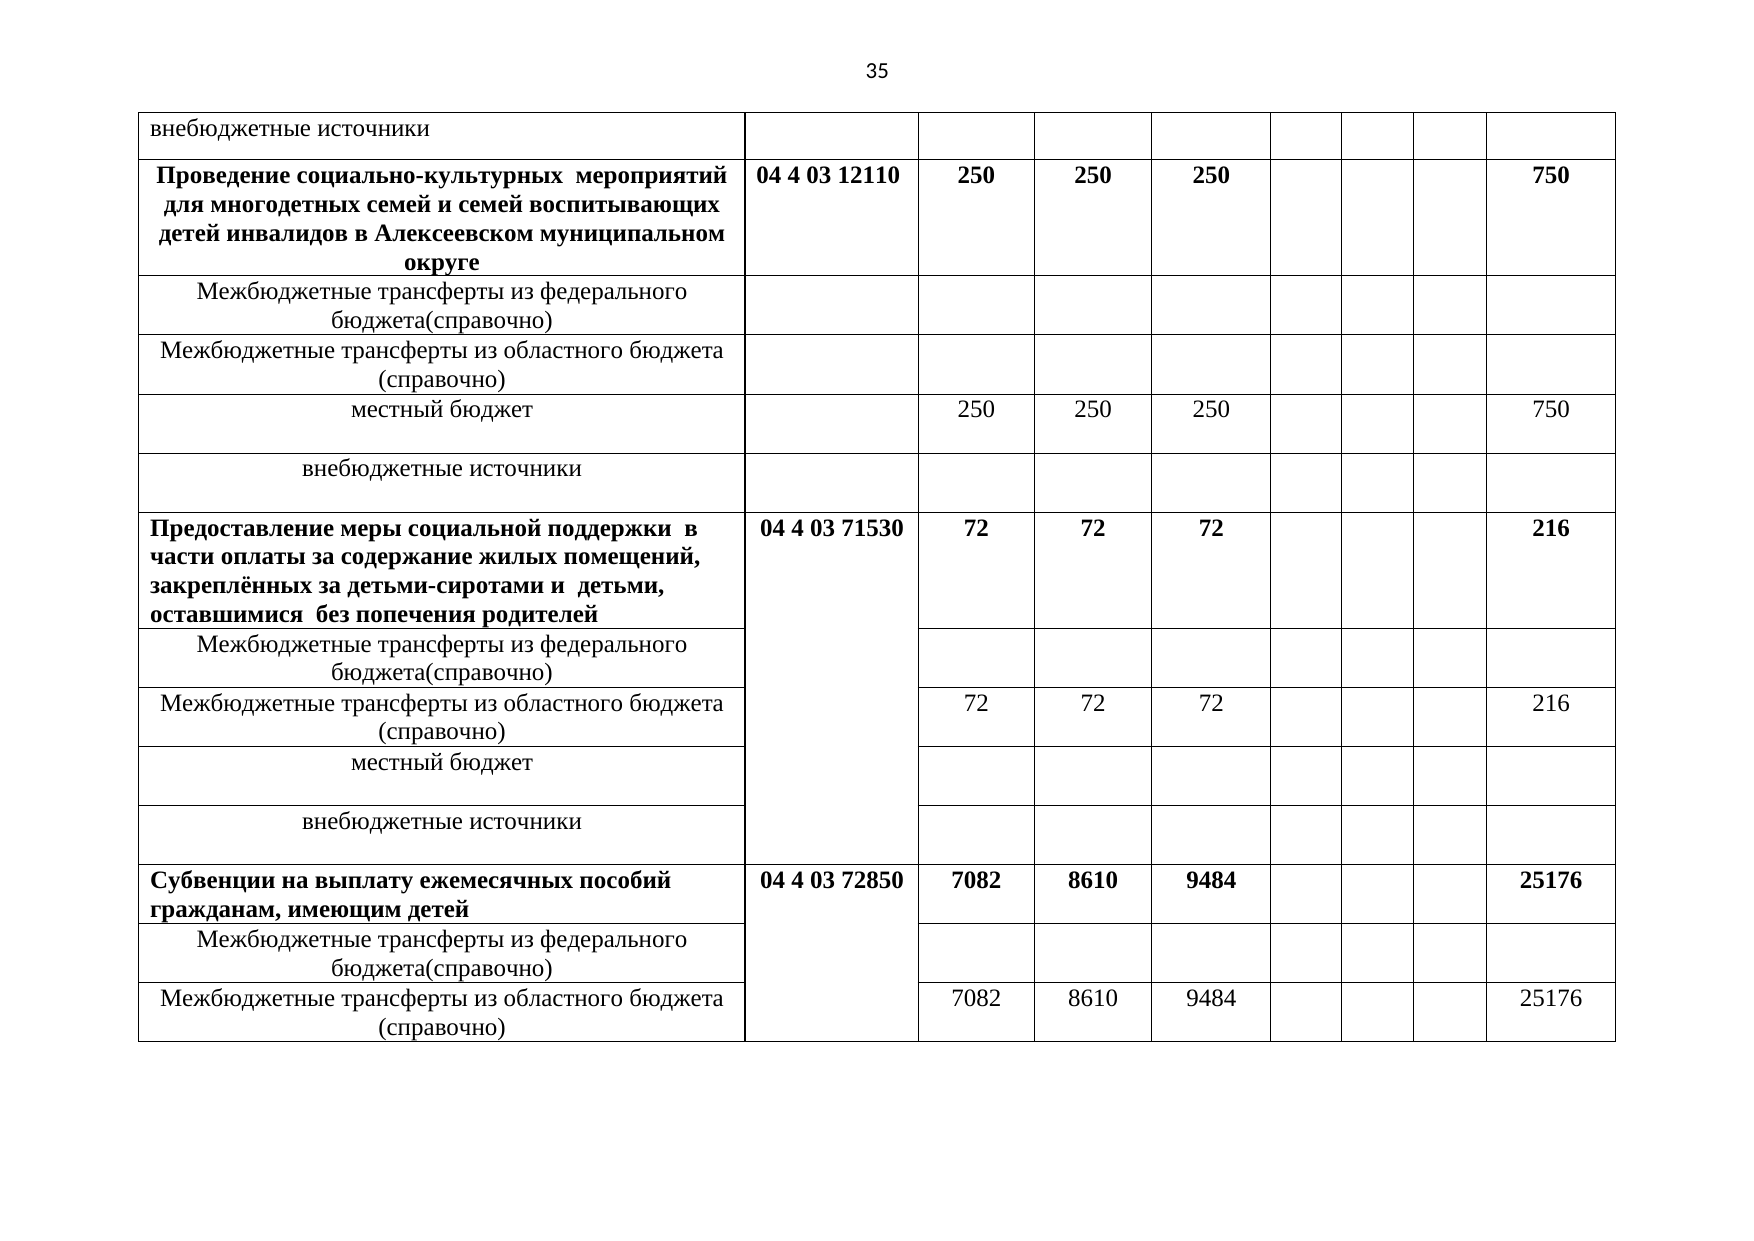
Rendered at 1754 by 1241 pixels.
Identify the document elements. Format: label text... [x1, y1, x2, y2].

table_cell [1342, 983, 1413, 1041]
table_cell внебюджетные источники [139, 806, 744, 864]
table_cell [1271, 160, 1341, 275]
table_cell [746, 454, 918, 512]
table_cell [1271, 865, 1341, 923]
table_cell [1271, 983, 1341, 1041]
table_cell внебюджетные источники [139, 113, 744, 159]
table_cell [1271, 513, 1341, 628]
table_cell [1414, 806, 1486, 864]
table_cell 216 [1487, 688, 1615, 746]
table_cell Межбюджетные трансферты из областного бюджета (справочно) [139, 688, 744, 746]
table_cell 8610 [1035, 983, 1151, 1041]
table_cell [919, 924, 1034, 982]
table_cell [919, 747, 1034, 805]
table_cell [1414, 865, 1486, 923]
table_cell [1152, 747, 1270, 805]
table_cell [746, 335, 918, 393]
table_cell [1414, 113, 1486, 159]
table_cell 04 4 03 72850 [746, 865, 918, 1041]
table_cell [746, 276, 918, 334]
table_cell [1487, 454, 1615, 512]
table_cell Предоставление меры социальной поддержки в части оплаты за содержание жилых помещений, закреплённых за детьми-сиротами и детьми, оставшимися без попечения родителей [139, 513, 744, 628]
table_cell 72 [1152, 688, 1270, 746]
table_cell [1414, 983, 1486, 1041]
table_cell [1342, 335, 1413, 393]
table_cell [1271, 113, 1341, 159]
table_cell 72 [1035, 513, 1151, 628]
table_cell [1487, 629, 1615, 687]
table_cell [746, 395, 918, 452]
table_cell [1271, 276, 1341, 334]
table_cell [1271, 395, 1341, 452]
table_cell [919, 276, 1034, 334]
table_cell Проведение социально-культурных мероприятий для многодетных семей и семей воспитывающих детей инвалидов в Алексеевском муниципальном округе [139, 160, 744, 275]
table_cell [919, 113, 1034, 159]
table_cell Межбюджетные трансферты из федерального бюджета(справочно) [139, 629, 744, 687]
table_cell 04 4 03 71530 [746, 513, 918, 864]
table_cell 250 [919, 160, 1034, 275]
table_cell [919, 629, 1034, 687]
table_cell 750 [1487, 160, 1615, 275]
table_cell [1487, 924, 1615, 982]
table_cell 250 [1035, 395, 1151, 452]
table_cell местный бюджет [139, 747, 744, 805]
table_cell [1414, 395, 1486, 452]
table_cell [1414, 513, 1486, 628]
table_cell [1342, 806, 1413, 864]
table_cell [1152, 806, 1270, 864]
table_cell 72 [1035, 688, 1151, 746]
table_cell [1487, 747, 1615, 805]
table_cell местный бюджет [139, 395, 744, 452]
table_cell [1035, 806, 1151, 864]
table_cell [1271, 747, 1341, 805]
table_cell [1342, 924, 1413, 982]
table_cell 7082 [919, 983, 1034, 1041]
table_cell [1342, 454, 1413, 512]
table_cell 04 4 03 12110 [746, 160, 918, 275]
table_cell [1342, 513, 1413, 628]
table_cell [1271, 335, 1341, 393]
table_cell [1414, 335, 1486, 393]
table_cell [1035, 454, 1151, 512]
table_cell [1152, 924, 1270, 982]
table_cell [1035, 924, 1151, 982]
table_cell Межбюджетные трансферты из федерального бюджета(справочно) [139, 924, 744, 982]
table_cell [1414, 629, 1486, 687]
table_cell [1342, 629, 1413, 687]
table_cell 250 [1152, 160, 1270, 275]
table_cell 250 [919, 395, 1034, 452]
table_cell [1342, 688, 1413, 746]
table_cell Субвенции на выплату ежемесячных пособий гражданам, имеющим детей [139, 865, 744, 923]
table_cell 250 [1152, 395, 1270, 452]
table_cell [1342, 160, 1413, 275]
table_cell [1035, 629, 1151, 687]
table_cell 750 [1487, 395, 1615, 452]
table_cell [1035, 747, 1151, 805]
table_cell [1271, 806, 1341, 864]
table_cell 250 [1035, 160, 1151, 275]
table_cell [1271, 454, 1341, 512]
table_cell [1487, 806, 1615, 864]
table_cell 72 [1152, 513, 1270, 628]
table_cell [1414, 688, 1486, 746]
table_cell [1414, 454, 1486, 512]
table_cell [1152, 113, 1270, 159]
table_cell 8610 [1035, 865, 1151, 923]
table_cell 7082 [919, 865, 1034, 923]
table_cell [1035, 335, 1151, 393]
table_cell [1271, 924, 1341, 982]
table_cell [1035, 276, 1151, 334]
table_cell [1342, 395, 1413, 452]
table_cell [1152, 335, 1270, 393]
table_cell [919, 335, 1034, 393]
table_cell Межбюджетные трансферты из федерального бюджета(справочно) [139, 276, 744, 334]
table_cell 72 [919, 688, 1034, 746]
table_cell [1342, 276, 1413, 334]
table_cell [1414, 924, 1486, 982]
table_cell [1152, 454, 1270, 512]
table_cell [1271, 688, 1341, 746]
table_cell 9484 [1152, 983, 1270, 1041]
table_cell Межбюджетные трансферты из областного бюджета (справочно) [139, 335, 744, 393]
table_cell 25176 [1487, 865, 1615, 923]
table_cell 72 [919, 513, 1034, 628]
table_cell [1487, 113, 1615, 159]
table_cell [1342, 113, 1413, 159]
table_cell [1414, 276, 1486, 334]
table_cell 9484 [1152, 865, 1270, 923]
table_cell [1152, 276, 1270, 334]
table_cell [919, 454, 1034, 512]
table_cell [1342, 865, 1413, 923]
table_cell [1487, 335, 1615, 393]
table_cell Межбюджетные трансферты из областного бюджета (справочно) [139, 983, 744, 1041]
table_cell [1414, 747, 1486, 805]
table_cell [1342, 747, 1413, 805]
table_cell 25176 [1487, 983, 1615, 1041]
table_cell [1271, 629, 1341, 687]
table_cell [919, 806, 1034, 864]
table_cell [1487, 276, 1615, 334]
table_cell [1414, 160, 1486, 275]
table_cell [1152, 629, 1270, 687]
table_cell внебюджетные источники [139, 454, 744, 512]
table_cell [1035, 113, 1151, 159]
table_cell 216 [1487, 513, 1615, 628]
